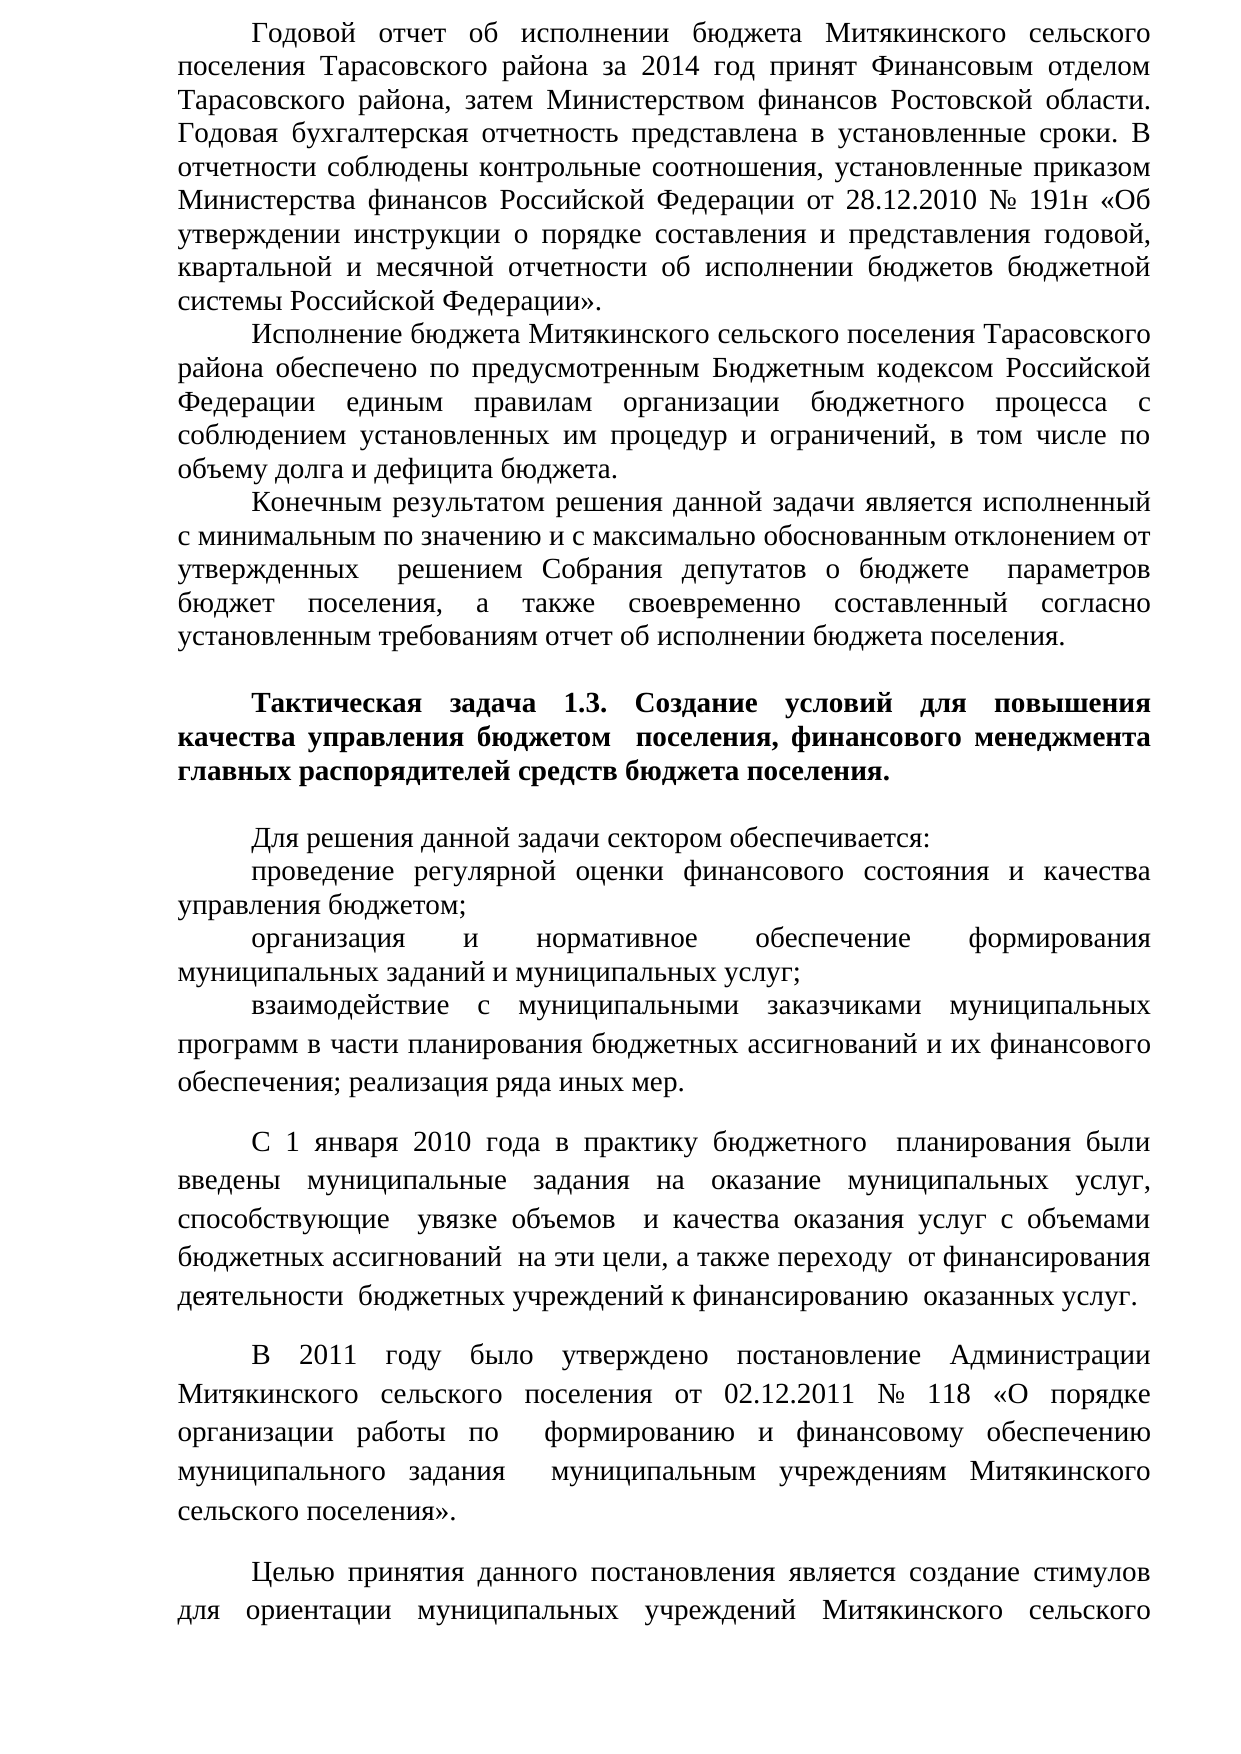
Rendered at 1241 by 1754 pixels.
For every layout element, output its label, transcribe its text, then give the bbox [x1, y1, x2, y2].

text организация и нормативное обеспечение формирования муниципальных заданий и муниципальных услуг; [177, 920, 1152, 987]
text Конечным результатом решения данной задачи является исполненный с минимальным по значению и с максимально обоснованным отклонением от утвержденных решением Собрания депутатов о бюджете параметров бюджет поселения, а также своевременно составленный согласно установленным требованиям отчет об исполнении бюджета поселения. [177, 484, 1152, 652]
text взаимодействие с муниципальными заказчиками муниципальных программ в части планирования бюджетных ассигнований и их финансового обеспечения; реализация ряда иных мер. [177, 987, 1152, 1098]
text Годовой отчет об исполнении бюджета Митякинского сельского поселения Тарасовского района за 2014 год принят Финансовым отделом Тарасовского района, затем Министерством финансов Ростовской области. Годовая бухгалтерская отчетность представлена в установленные сроки. В отчетности соблюдены контрольные соотношения, установленные приказом Министерства финансов Российской Федерации от 28.12.2010 № 191н «Об утверждении инструкции о порядке составления и представления годовой, квартальной и месячной отчетности об исполнении бюджетов бюджетной системы Российской Федерации». [177, 15, 1152, 317]
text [177, 1554, 1152, 1626]
text проведение регулярной оценки финансового состояния и качества управления бюджетом; [177, 853, 1152, 920]
text Для решения данной задачи сектором обеспечивается: [177, 820, 1152, 853]
text В 2011 году было утверждено постановление Администрации Митякинского сельского поселения от 02.12.2011 № 118 «О порядке организации работы по формированию и финансовому обеспечению муниципального задания муниципальным учреждениям Митякинского сельского поселения». [177, 1337, 1152, 1528]
text С 1 января 2010 года в практику бюджетного планирования были введены муниципальные задания на оказание муниципальных услуг, способствующие увязке объемов и качества оказания услуг с объемами бюджетных ассигнований на эти цели, а также переходу от финансирования деятельности бюджетных учреждений к финансированию оказанных услуг. [177, 1124, 1152, 1312]
text Тактическая задача 1.3. Создание условий для повышения качества управления бюджетом поселения, финансового менеджмента главных распорядителей средств бюджета поселения. [177, 686, 1152, 786]
text Исполнение бюджета Митякинского сельского поселения Тарасовского района обеспечено по предусмотренным Бюджетным кодексом Российской Федерации единым правилам организации бюджетного процесса с соблюдением установленных им процедур и ограничений, в том числе по объему долга и дефицита бюджета. [177, 317, 1152, 484]
